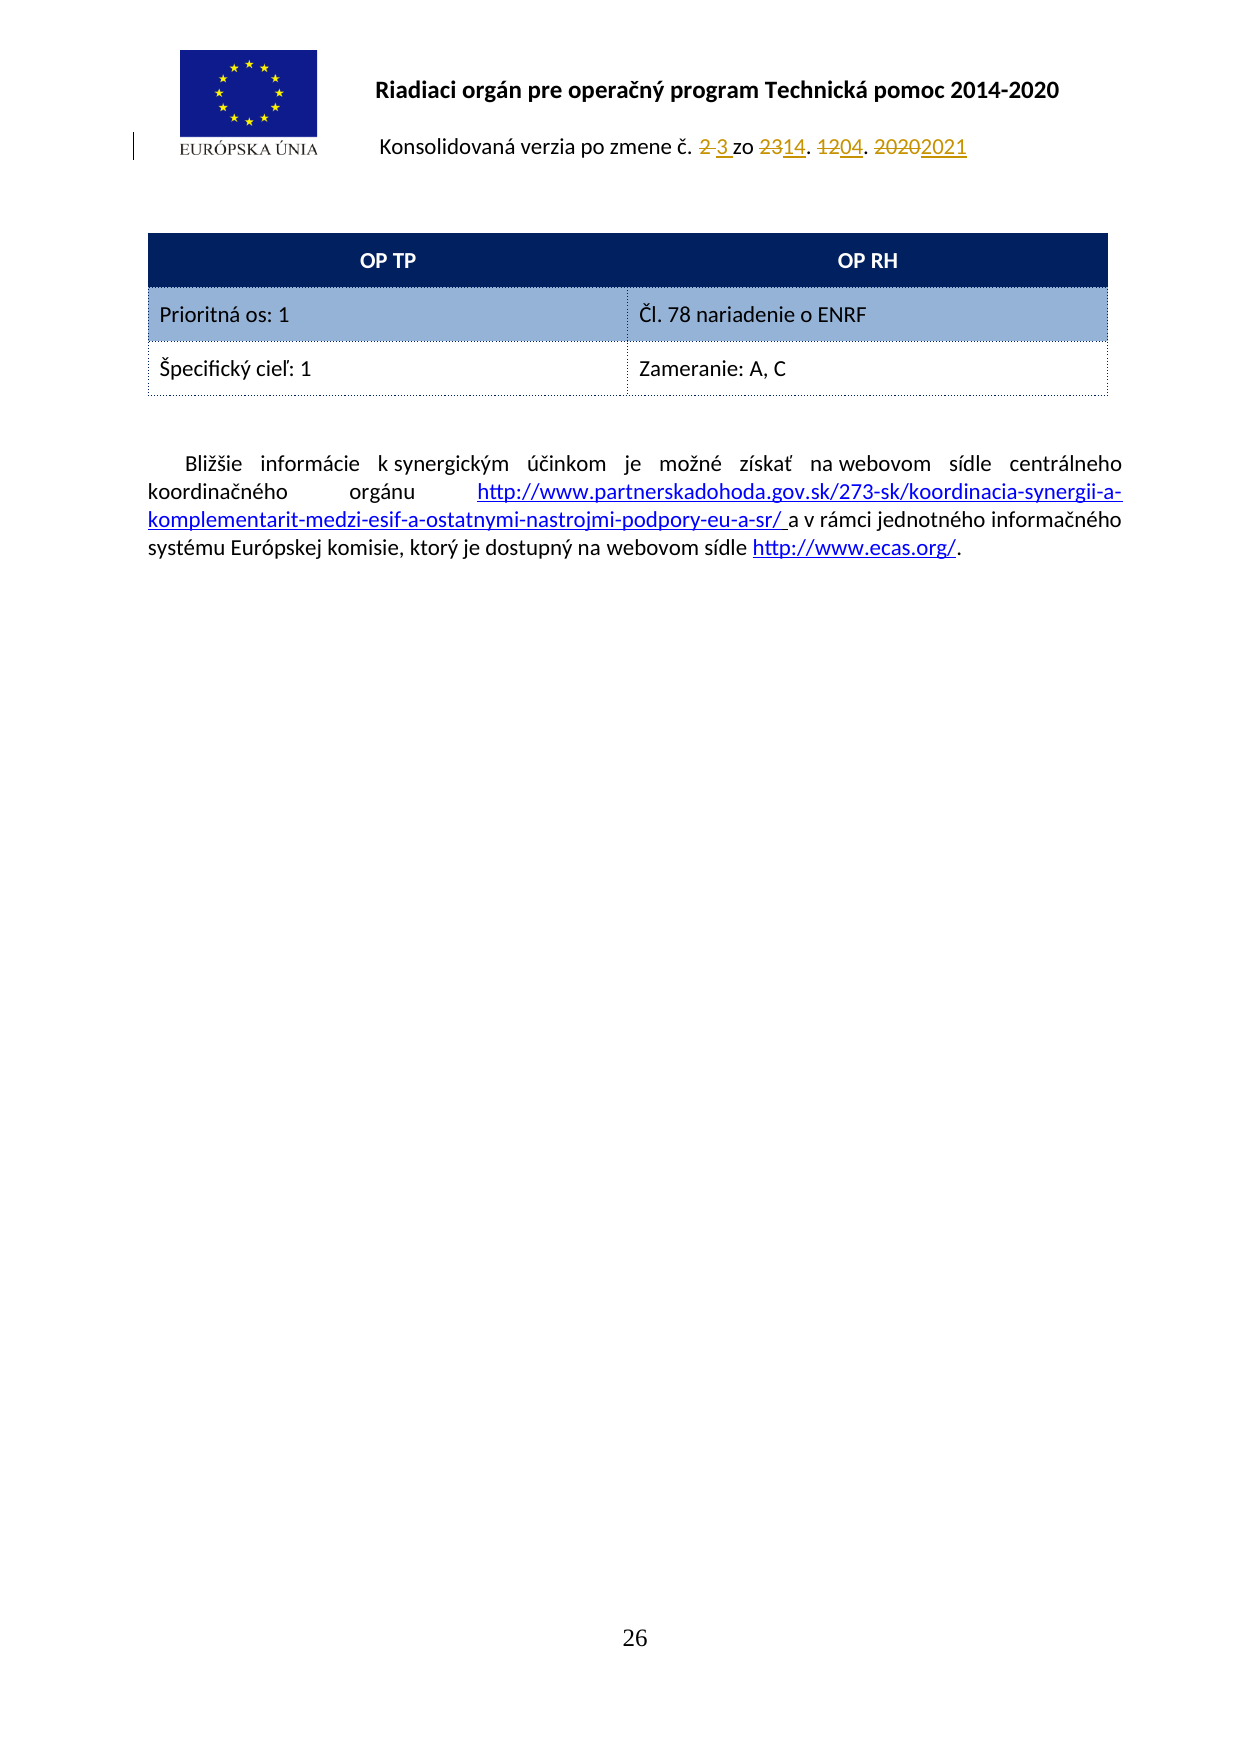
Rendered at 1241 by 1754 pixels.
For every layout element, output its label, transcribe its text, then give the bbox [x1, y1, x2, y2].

picture [179, 50, 318, 155]
table_cell Zameranie: A, C [628, 341, 1108, 395]
table_cell Špecifický cieľ: 1 [148, 341, 628, 395]
text Bližšie informácie k synergickým účinkom je možné získať na webovom sídle centrálneho koordinačného orgánu http://www.partnerskadohoda.gov.sk/273-sk/koordinacia-synergii-a-komplementarit-medzi-esif-a-ostatnymi-nastrojmi-podpory-eu-a-sr/ a v rámci jednotného informačného systému Európskej komisie, ktorý je dostupný na webovom sídle http://www.ecas.org/. [148, 449, 1122, 561]
table_cell Čl. 78 nariadenie o ENRF [628, 287, 1108, 341]
table_header OP TP [148, 233, 628, 287]
table_cell Prioritná os: 1 [148, 287, 628, 341]
table_header OP RH [628, 233, 1108, 287]
